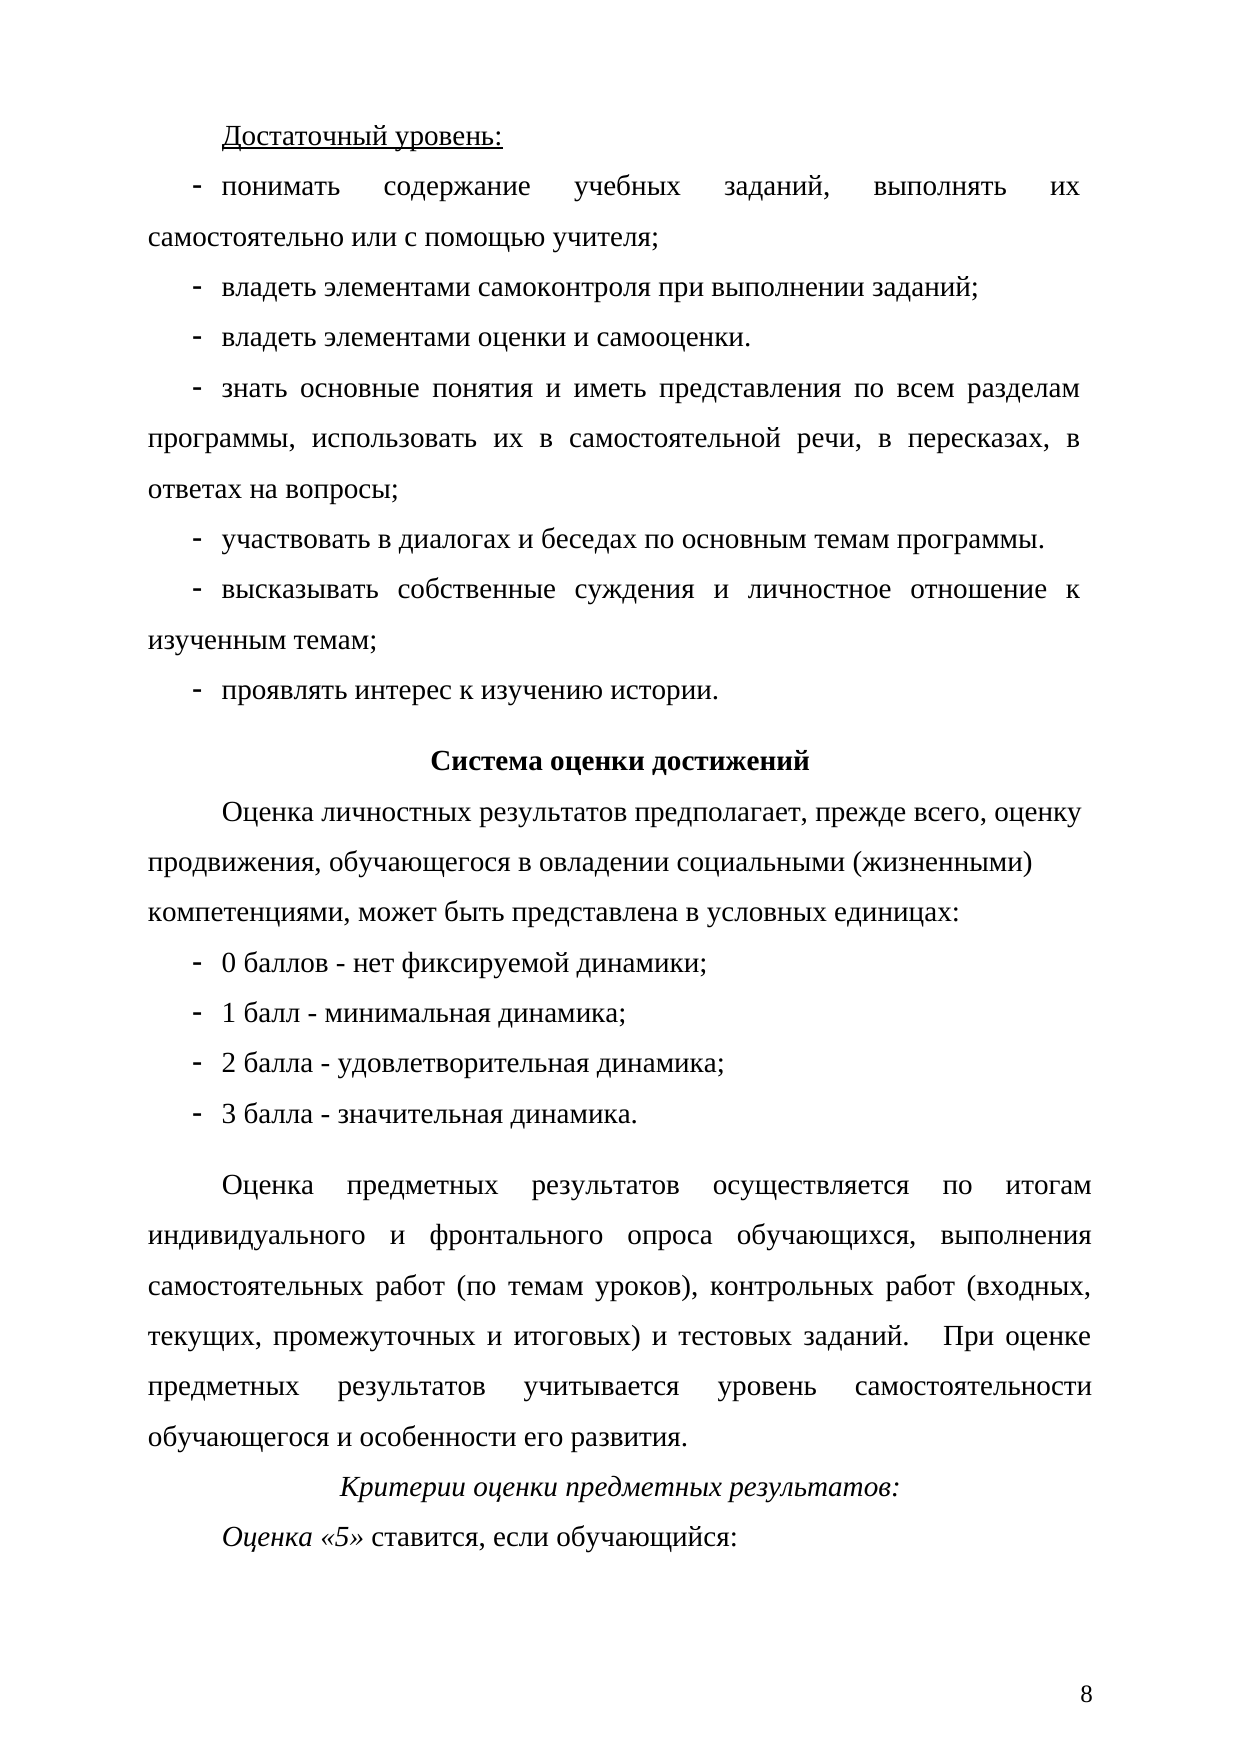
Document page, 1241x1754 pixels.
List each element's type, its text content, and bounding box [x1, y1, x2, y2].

text Оценка личностных результатов предполагает, прежде всего, оценку продвижения, обучающегося в овладении социальными (жизненными) компетенциями, может быть представлена в условных единицах: [148, 794, 1092, 928]
text Оценка предметных результатов осуществляется по итогам индивидуального и фронтального опроса обучающихся, выполнения самостоятельных работ (по темам уроков), контрольных работ (входных, текущих, промежуточных и итоговых) и тестовых заданий. При оценке предметных результатов учитывается уровень самостоятельности обучающегося и особенности его развития. [148, 1167, 1092, 1452]
text Система оценки достижений [148, 743, 1092, 777]
list 2 балла - удовлетворительная динамика; [148, 1046, 1081, 1079]
list 0 баллов - нет фиксируемой динамики; [148, 945, 1081, 978]
list 1 балл - минимальная динамика; [148, 995, 1081, 1029]
list участвовать в диалогах и беседах по основным темам программы. [148, 521, 1081, 555]
list 3 балла - значительная динамика. [148, 1096, 1081, 1129]
text Достаточный уровень: [148, 118, 1092, 152]
list высказывать собственные суждения и личностное отношение к изученным темам; [148, 571, 1081, 655]
list проявлять интерес к изучению истории. [148, 672, 1081, 706]
list владеть элементами оценки и самооценки. [148, 319, 1081, 353]
list понимать содержание учебных заданий, выполнять их самостоятельно или с помощью учителя; [148, 168, 1081, 252]
text Критерии оценки предметных результатов: [148, 1469, 1092, 1503]
text Оценка «5» ставится, если обучающийся: [147, 1519, 1092, 1553]
list знать основные понятия и иметь представления по всем разделам программы, использовать их в самостоятельной речи, в пересказах, в ответах на вопросы; [148, 370, 1081, 504]
list владеть элементами самоконтроля при выполнении заданий; [148, 269, 1081, 303]
